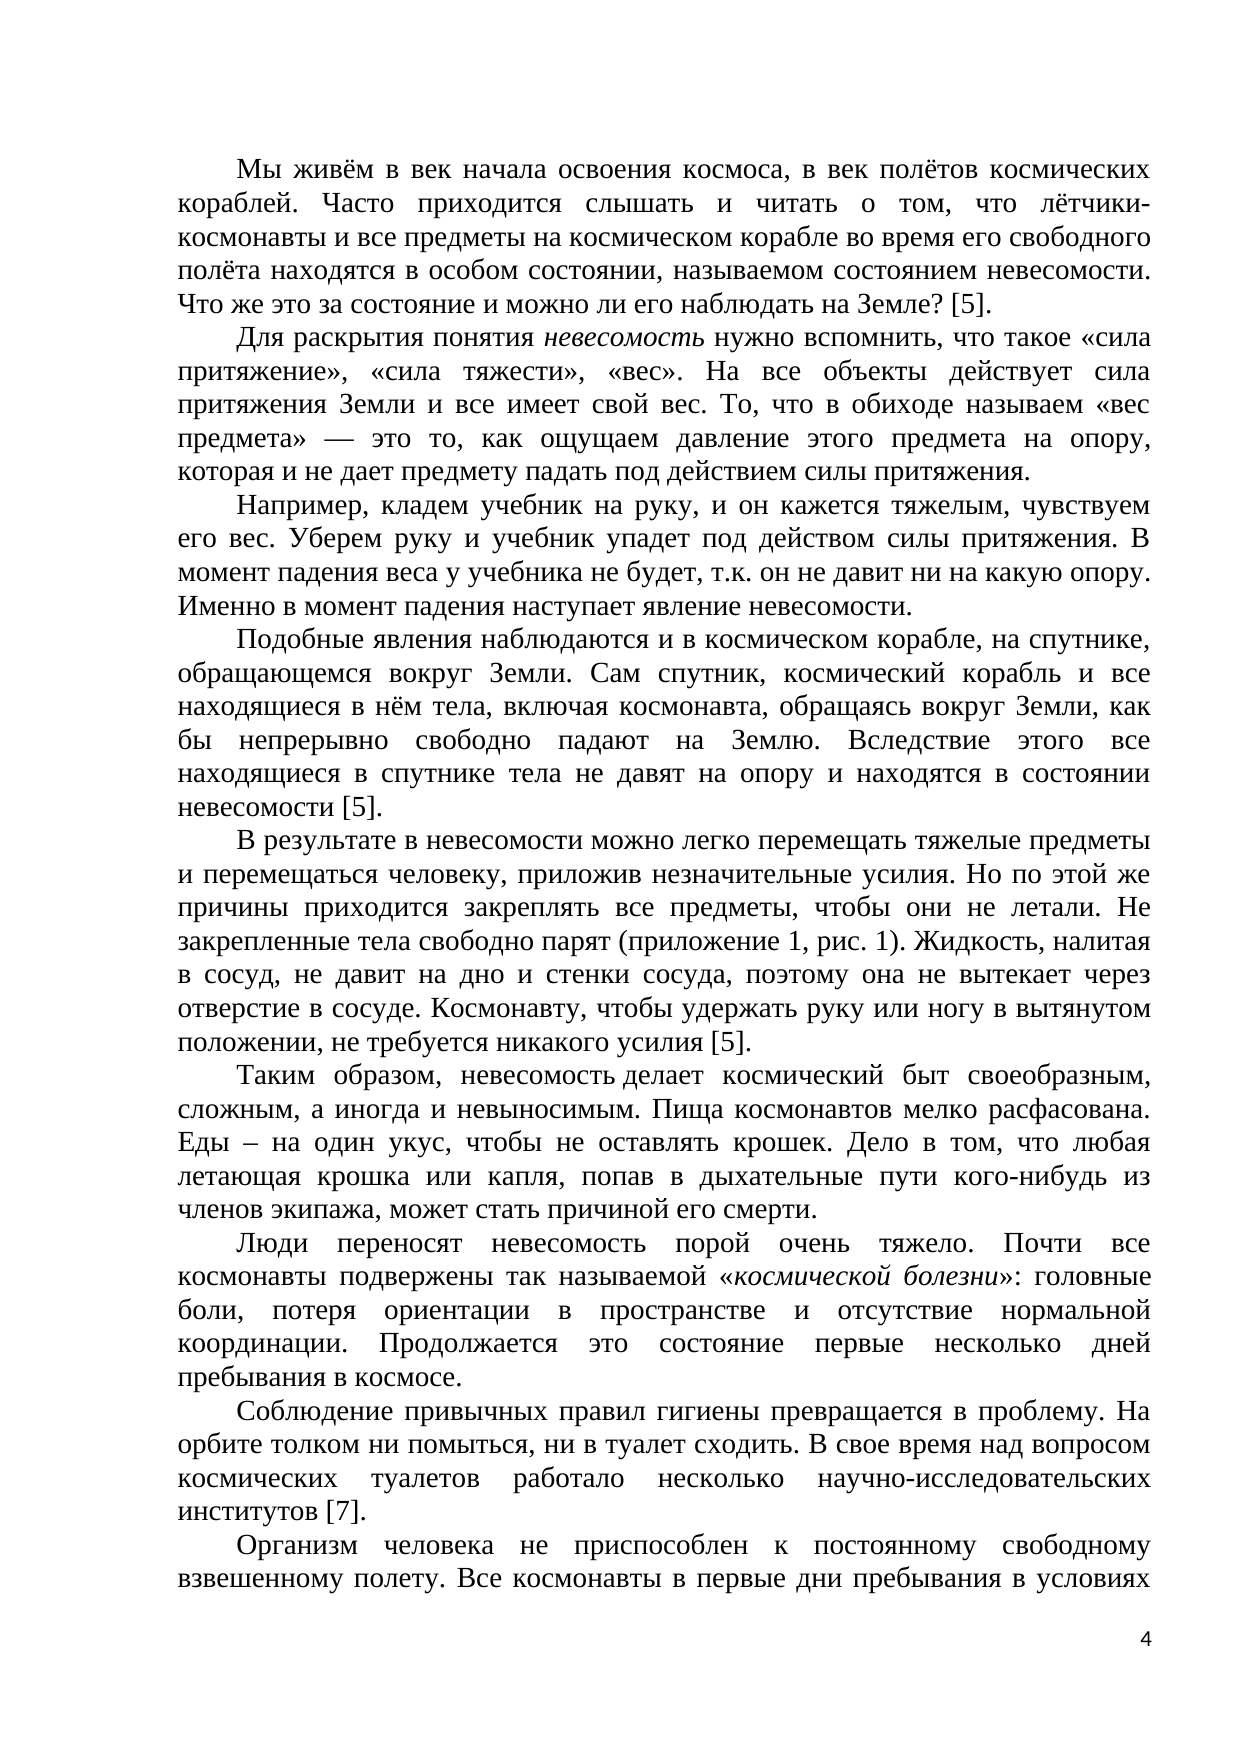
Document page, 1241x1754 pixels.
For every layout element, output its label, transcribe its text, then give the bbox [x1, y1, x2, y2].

text Люди переносят невесомость порой очень тяжело. Почти все космонавты подвержены так называемой «космической болезни»: головные боли, потеря ориентации в пространстве и отсутствие нормальной координации. Продолжается это состояние первые несколько дней пребывания в космосе. [177, 1225, 1152, 1393]
text Таким образом, невесомость делает космический быт своеобразным, сложным, а иногда и невыносимым. Пища космонавтов мелко расфасована. Еды – на один укус, чтобы не оставлять крошек. Дело в том, что любая летающая крошка или капля, попав в дыхательные пути кого-нибудь из членов экипажа, может стать причиной его смерти. [177, 1057, 1152, 1225]
text Мы живём в век начала освоения космоса, в век полётов космических кораблей. Часто приходится слышать и читать о том, что лётчики-космонавты и все предметы на космическом корабле во время его свободного полёта находятся в особом состоянии, называемом состоянием невесомости. Что же это за состояние и можно ли его наблюдать на Земле? [5]. [177, 152, 1152, 319]
text Например, кладем учебник на руку, и он кажется тяжелым, чувствуем его вес. Уберем руку и учебник упадет под действом силы притяжения. В момент падения веса у учебника не будет, т.к. он не давит ни на какую опору. Именно в момент падения наступает явление невесомости. [177, 487, 1152, 621]
text В результате в невесомости можно легко перемещать тяжелые предметы и перемещаться человеку, приложив незначительные усилия. Но по этой же причины приходится закреплять все предметы, чтобы они не летали. Не закрепленные тела свободно парят (приложение 1, рис. 1). Жидкость, налитая в сосуд, не давит на дно и стенки сосуда, поэтому она не вытекает через отверстие в сосуде. Космонавту, чтобы удержать руку или ногу в вытянутом положении, не требуется никакого усилия [5]. [177, 822, 1152, 1057]
text Для раскрытия понятия невесомость нужно вспомнить, что такое «сила притяжение», «сила тяжести», «вес». На все объекты действует сила притяжения Земли и все имеет свой вес. То, что в обиходе называем «вес предмета» — это то, как ощущаем давление этого предмета на опору, которая и не дает предмету падать под действием силы притяжения. [177, 319, 1152, 487]
text Соблюдение привычных правил гигиены превращается в проблему. На орбите толком ни помыться, ни в туалет сходить. В свое время над вопросом космических туалетов работало несколько научно-исследовательских институтов [7]. [177, 1393, 1152, 1527]
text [177, 1527, 1152, 1594]
text Подобные явления наблюдаются и в космическом корабле, на спутнике, обращающемся вокруг Земли. Сам спутник, космический корабль и все находящиеся в нём тела, включая космонавта, обращаясь вокруг Земли, как бы непрерывно свободно падают на Землю. Вследствие этого все находящиеся в спутнике тела не давят на опору и находятся в состоянии невесомости [5]. [177, 621, 1152, 822]
